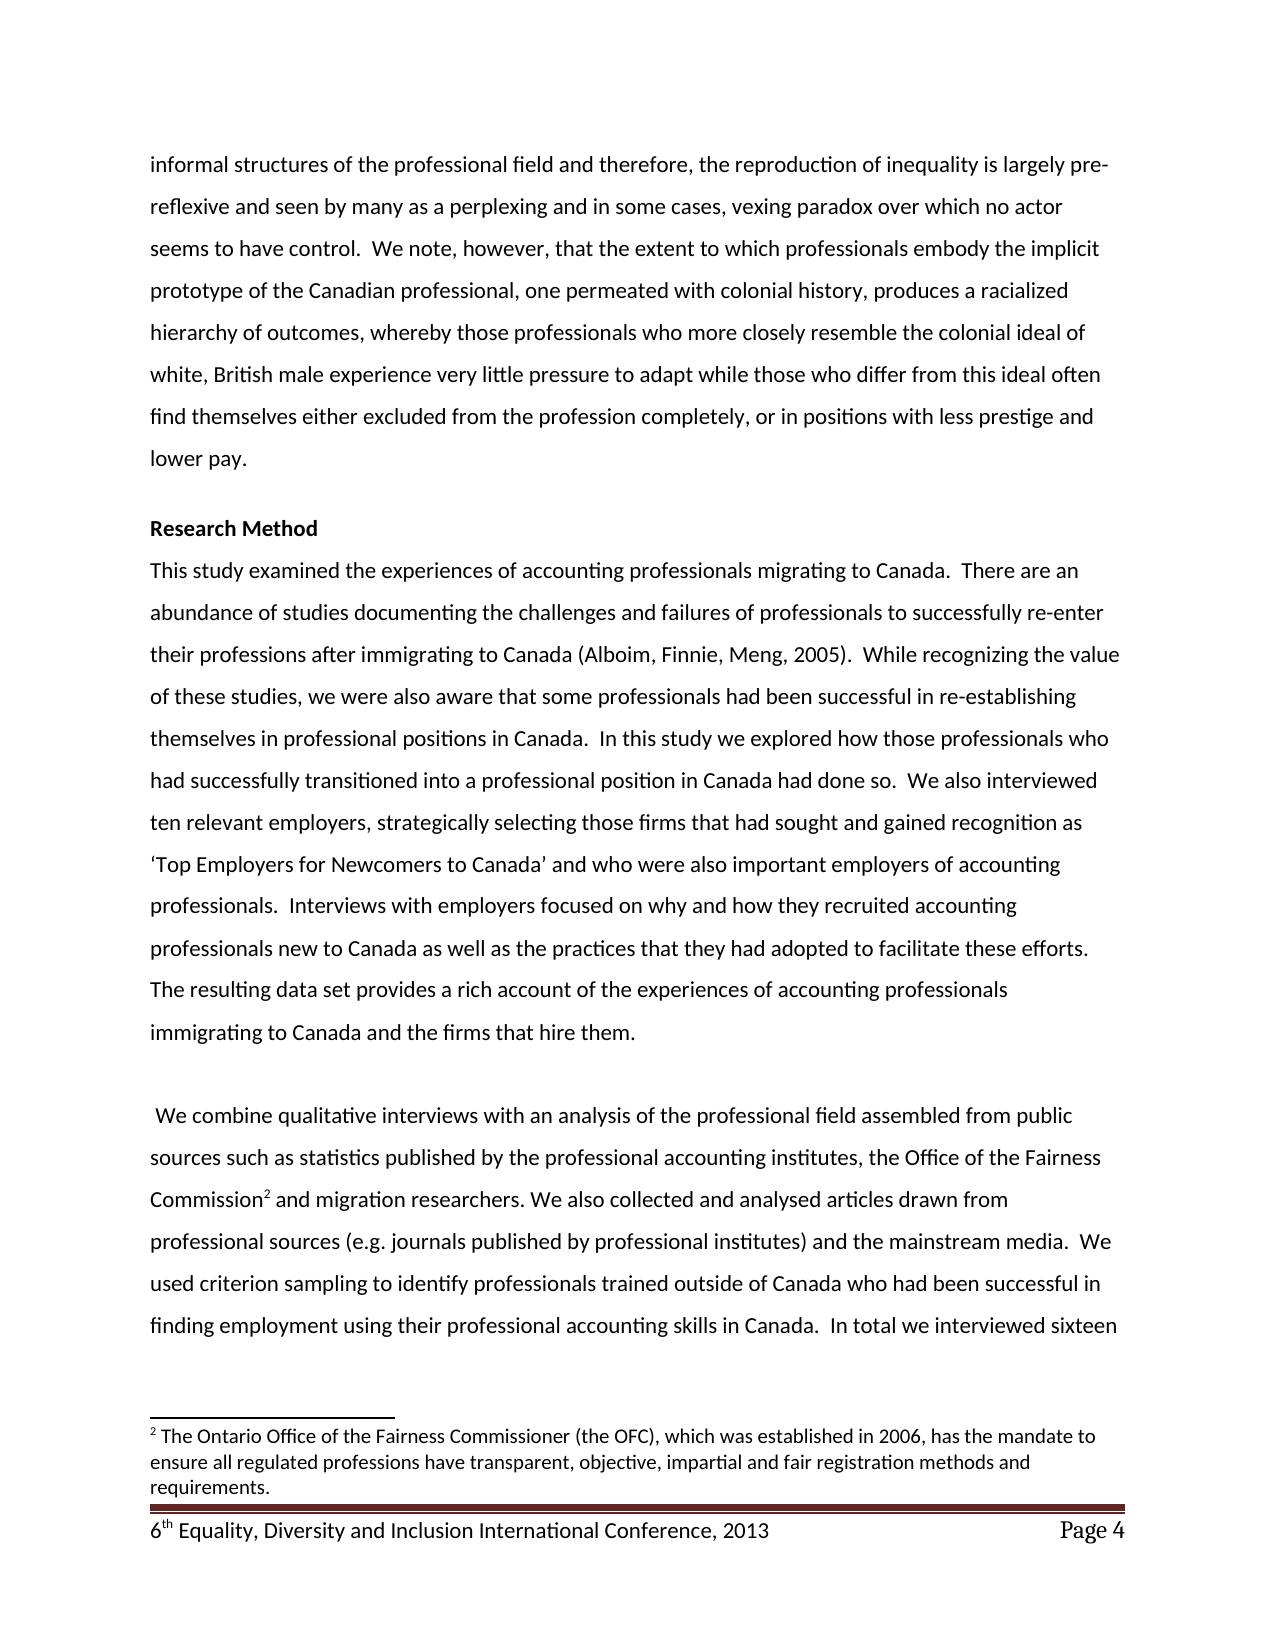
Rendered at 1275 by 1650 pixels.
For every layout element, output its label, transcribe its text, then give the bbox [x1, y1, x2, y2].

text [150, 150, 1125, 472]
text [150, 1102, 1125, 1339]
text Research Method [150, 514, 1125, 542]
text This study examined the experiences of accounting professionals migrating to Canada. There are an abundance of studies documenting the challenges and failures of professionals to successfully re-enter their professions after immigrating to Canada (Alboim, Finnie, Meng, 2005). While recognizing the value of these studies, we were also aware that some professionals had been successful in re-establishing themselves in professional positions in Canada. In this study we explored how those professionals who had successfully transitioned into a professional position in Canada had done so. We also interviewed ten relevant employers, strategically selecting those firms that had sought and gained recognition as ‘Top Employers for Newcomers to Canada’ and who were also important employers of accounting professionals. Interviews with employers focused on why and how they recruited accounting professionals new to Canada as well as the practices that they had adopted to facilitate these efforts. The resulting data set provides a rich account of the experiences of accounting professionals immigrating to Canada and the firms that hire them. [150, 556, 1125, 1046]
